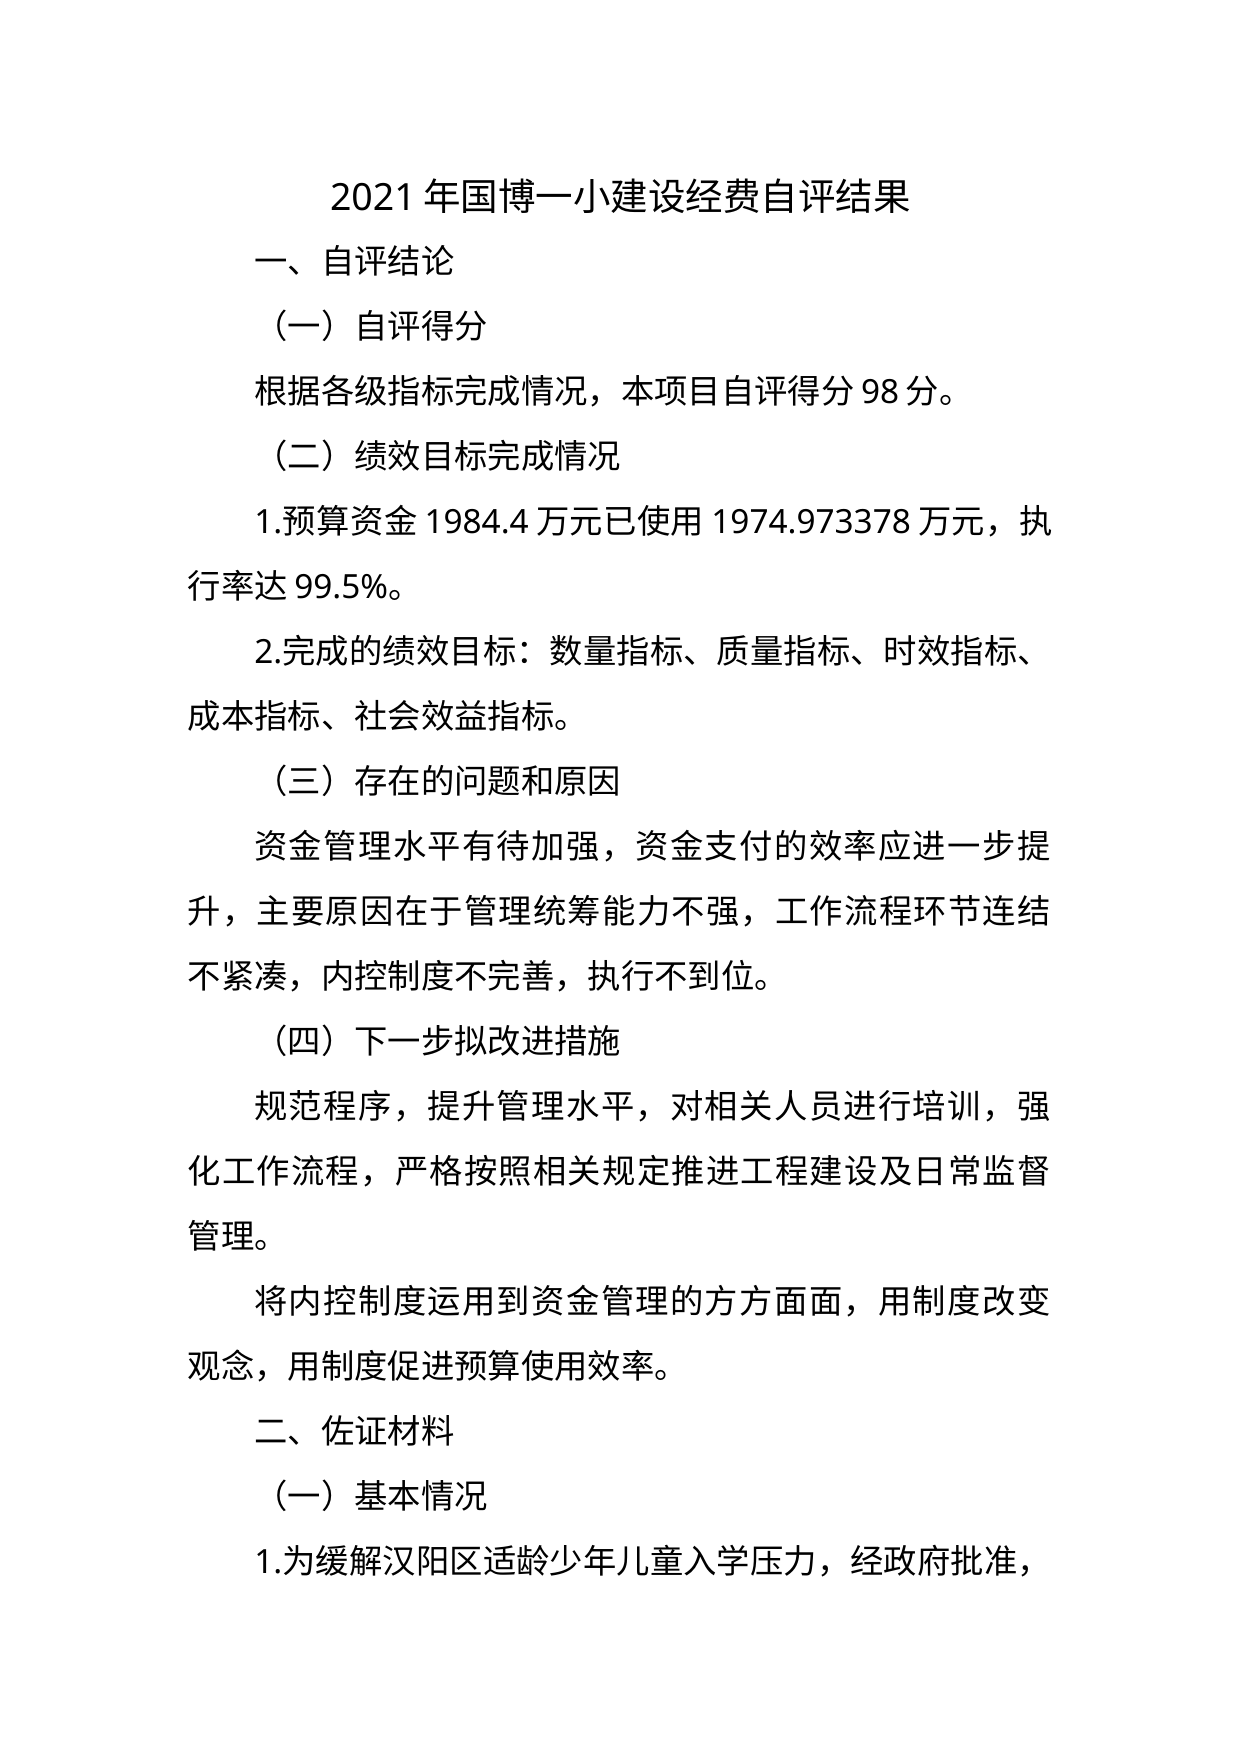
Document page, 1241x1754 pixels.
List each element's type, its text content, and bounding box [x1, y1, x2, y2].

text 一、自评结论 [187, 227, 1053, 292]
text 规范程序，提升管理水平，对相关人员进行培训，强化工作流程，严格按照相关规定推进工程建设及日常监督管理。 [187, 1072, 1053, 1267]
text 2.完成的绩效目标：数量指标、质量指标、时效指标、成本指标、社会效益指标。 [187, 617, 1053, 747]
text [187, 1527, 1053, 1592]
text （二）绩效目标完成情况 [187, 422, 1053, 487]
text （一）基本情况 [187, 1462, 1053, 1527]
text （一）自评得分 [187, 292, 1053, 357]
text 二、佐证材料 [187, 1397, 1053, 1462]
text （四）下一步拟改进措施 [187, 1007, 1053, 1072]
text 资金管理水平有待加强，资金支付的效率应进一步提升，主要原因在于管理统筹能力不强，工作流程环节连结不紧凑，内控制度不完善，执行不到位。 [187, 812, 1053, 1007]
text 根据各级指标完成情况，本项目自评得分98分。 [187, 357, 1053, 422]
text （三）存在的问题和原因 [187, 747, 1053, 812]
text 将内控制度运用到资金管理的方方面面，用制度改变观念，用制度促进预算使用效率。 [187, 1267, 1053, 1397]
text 2021年国博一小建设经费自评结果 [187, 162, 1053, 227]
text 1.预算资金1984.4万元已使用1974.973378万元，执行率达99.5%。 [187, 487, 1053, 617]
